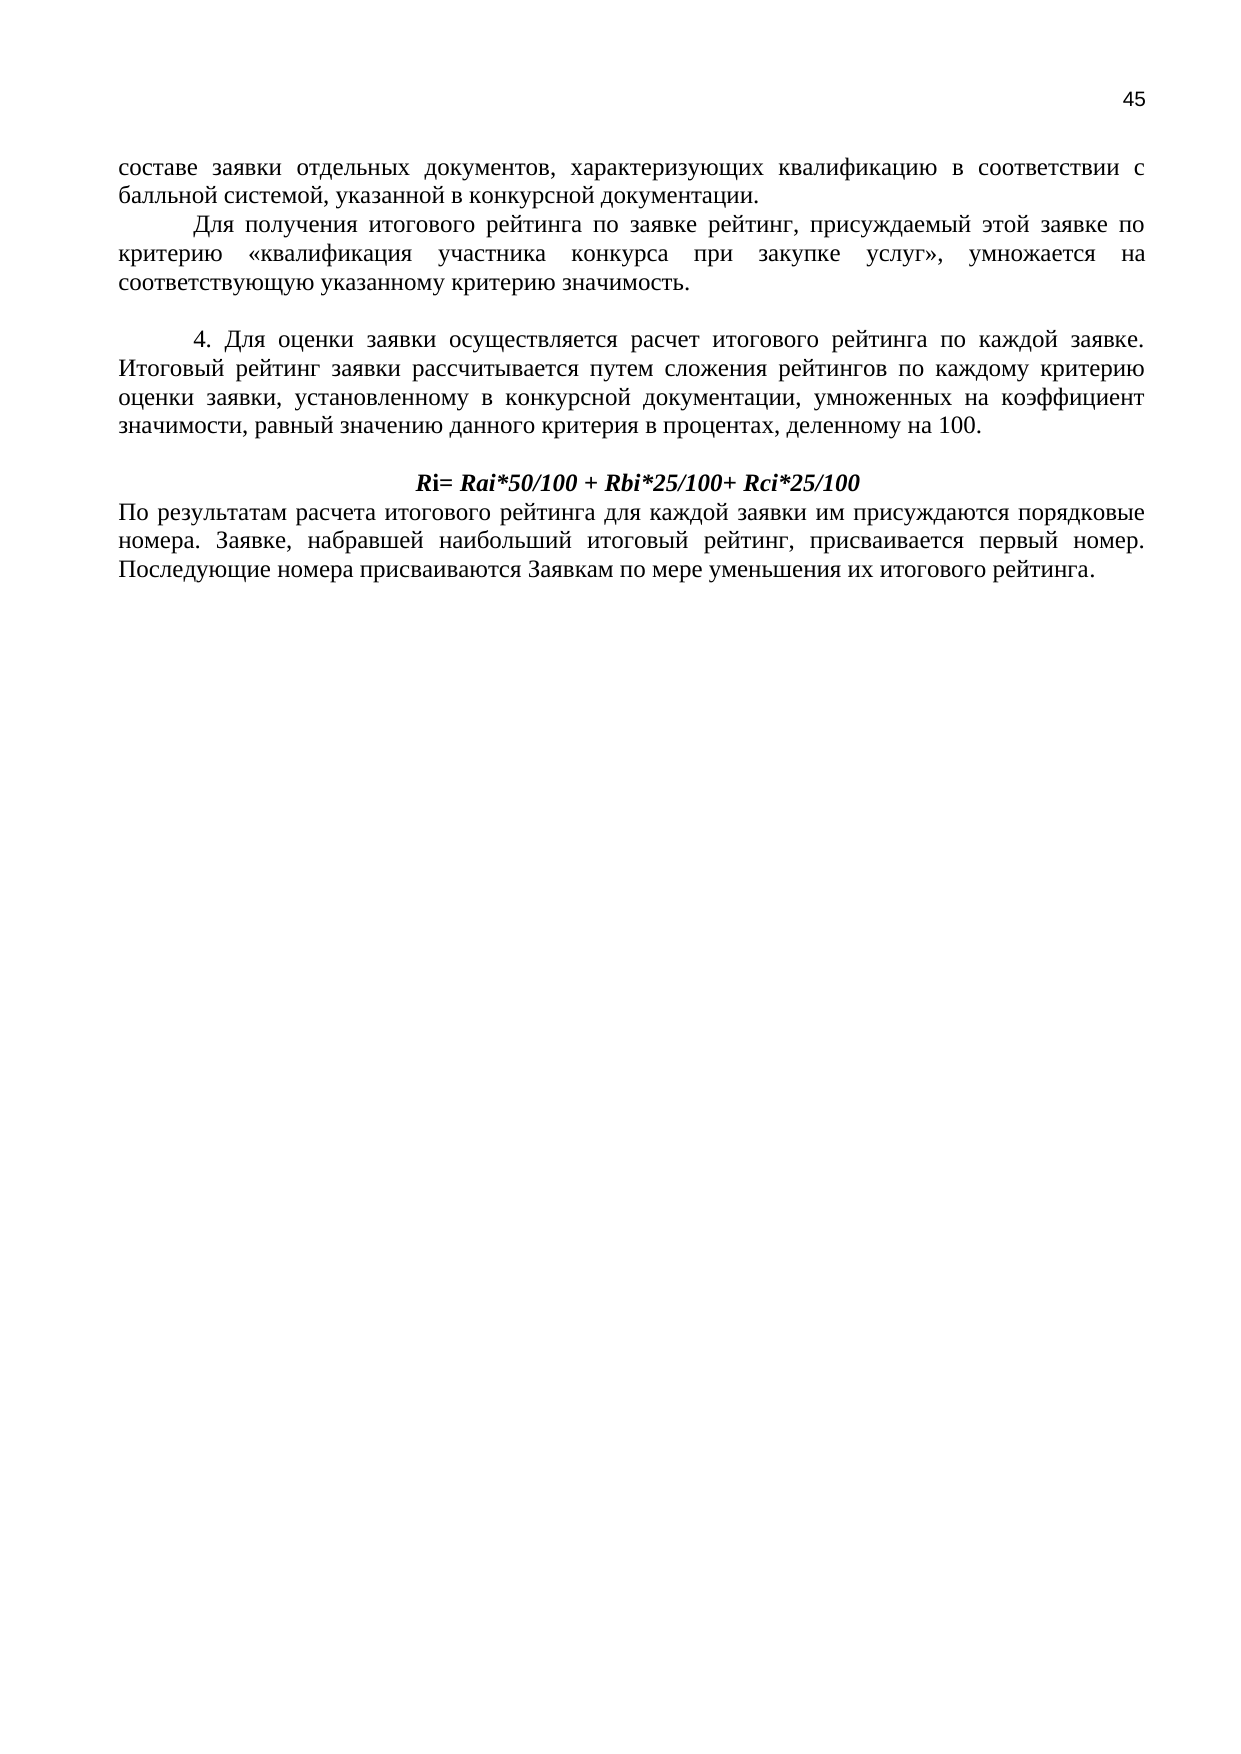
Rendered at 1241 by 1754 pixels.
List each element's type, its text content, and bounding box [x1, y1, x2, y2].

text По результатам расчета итогового рейтинга для каждой заявки им присуждаются порядковые номера. Заявке, набравшей наибольший итоговый рейтинг, присваивается первый номер. Последующие номера присваиваются Заявкам по мере уменьшения их итогового рейтинга. [118, 497, 1146, 583]
text Для получения итогового рейтинга по заявке рейтинг, присуждаемый этой заявке по критерию «квалификация участника конкурса при закупке услуг», умножается на соответствующую указанному критерию значимость. [118, 209, 1146, 295]
text 4. Для оценки заявки осуществляется расчет итогового рейтинга по каждой заявке. Итоговый рейтинг заявки рассчитывается путем сложения рейтингов по каждому критерию оценки заявки, установленному в конкурсной документации, умноженных на коэффициент значимости, равный значению данного критерия в процентах, деленному на 100. [118, 324, 1146, 439]
text Ri= Rai*50/100 + Rbi*25/100+ Rсi*25/100 [118, 468, 1157, 497]
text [118, 152, 1146, 209]
